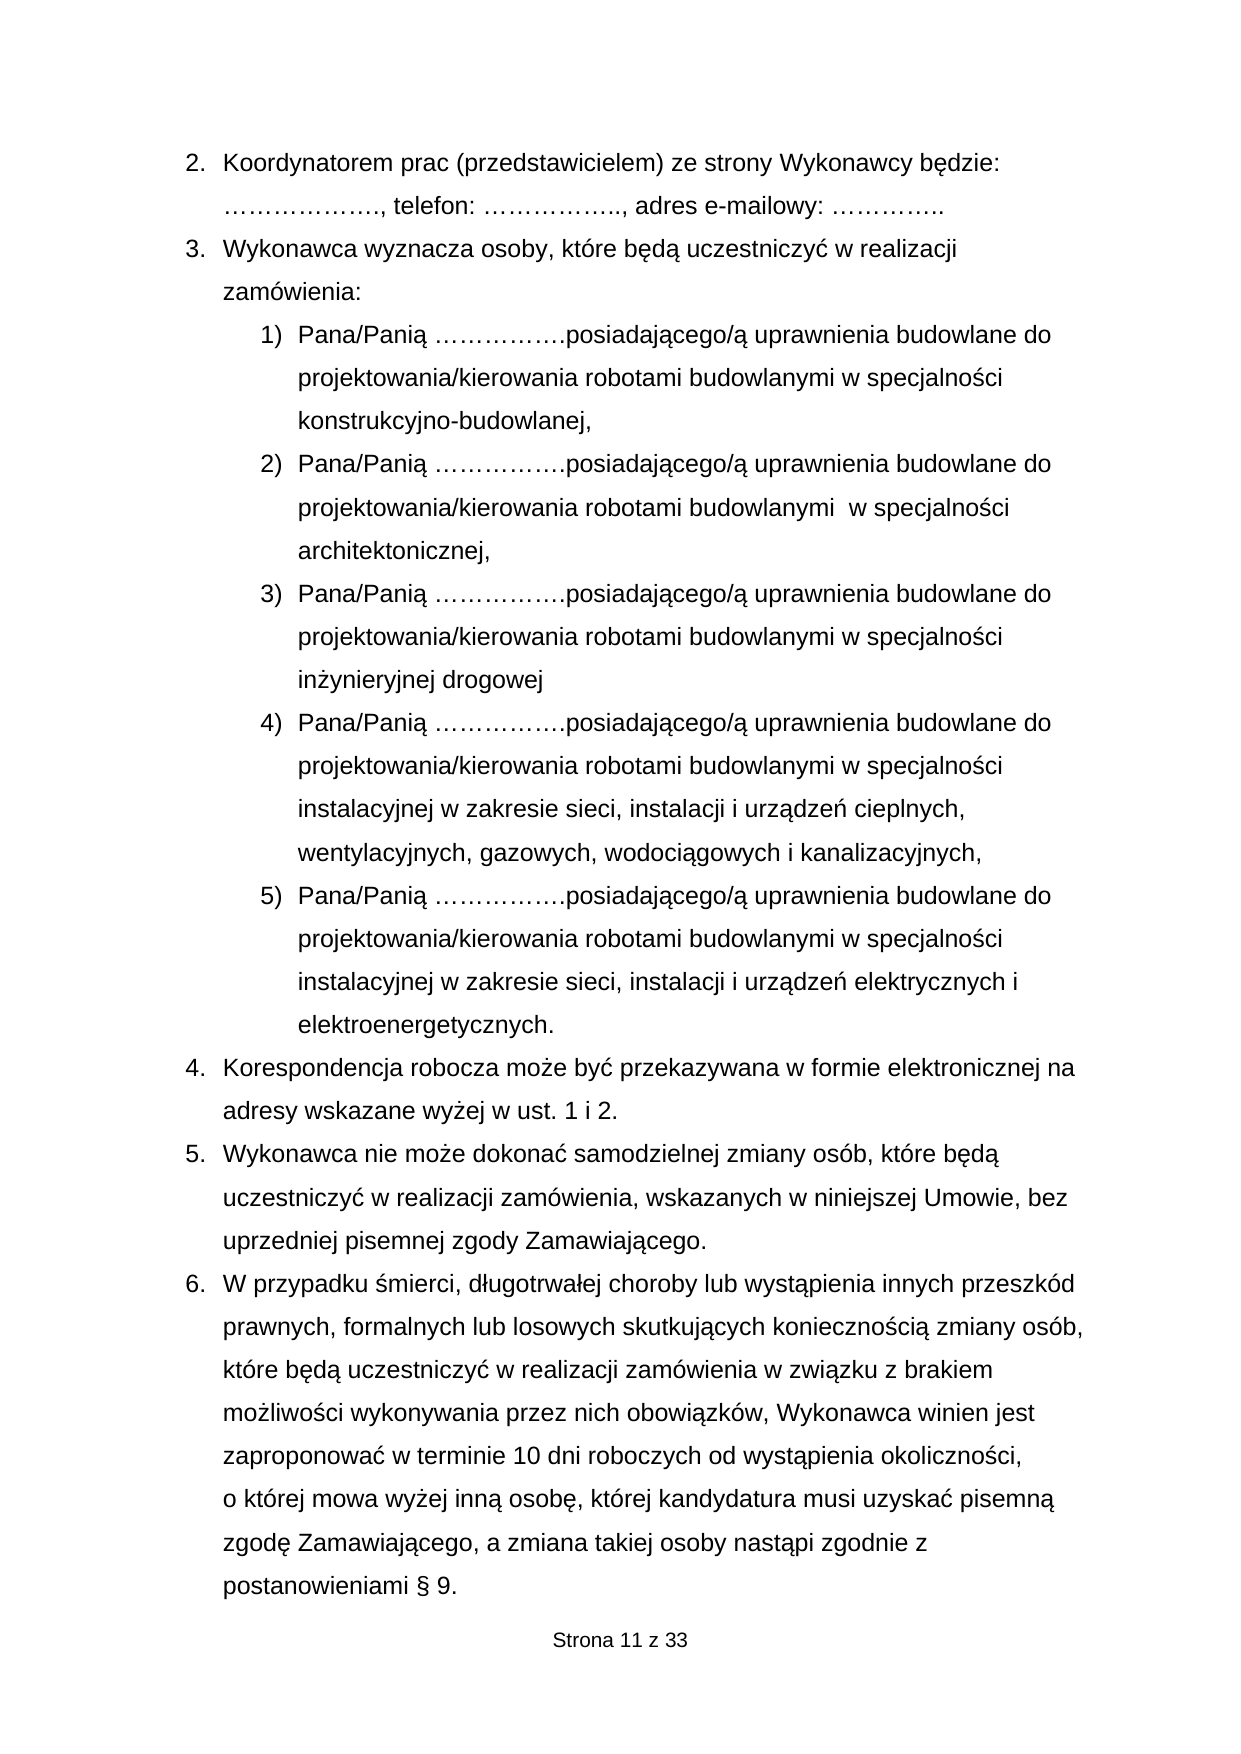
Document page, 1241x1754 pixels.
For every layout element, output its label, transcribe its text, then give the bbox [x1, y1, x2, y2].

list Korespondencja robocza może być przekazywana w formie elektronicznej na adresy wskazane wyżej w ust. 1 i 2. [185, 1053, 1093, 1125]
list Pana/Panią …………….posiadającego/ą uprawnienia budowlane do projektowania/kierowania robotami budowlanymi w specjalności instalacyjnej w zakresie sieci, instalacji i urządzeń cieplnych, wentylacyjnych, gazowych, wodociągowych i kanalizacyjnych, [260, 708, 1093, 866]
list Pana/Panią …………….posiadającego/ą uprawnienia budowlane do projektowania/kierowania robotami budowlanymi w specjalności inżynieryjnej drogowej [260, 579, 1093, 694]
list Pana/Panią …………….posiadającego/ą uprawnienia budowlane do projektowania/kierowania robotami budowlanymi w specjalności konstrukcyjno-budowlanej, [260, 320, 1093, 435]
list Koordynatorem prac (przedstawicielem) ze strony Wykonawcy będzie: ………………., telefon: …………….., adres e-mailowy: ………….. [185, 148, 1093, 219]
list Pana/Panią …………….posiadającego/ą uprawnienia budowlane do projektowania/kierowania robotami budowlanymi w specjalności architektonicznej, [260, 449, 1093, 564]
list Wykonawca nie może dokonać samodzielnej zmiany osób, które będą uczestniczyć w realizacji zamówienia, wskazanych w niniejszej Umowie, bez uprzedniej pisemnej zgody Zamawiającego. [185, 1139, 1093, 1254]
list Pana/Panią …………….posiadającego/ą uprawnienia budowlane do projektowania/kierowania robotami budowlanymi w specjalności instalacyjnej w zakresie sieci, instalacji i urządzeń elektrycznych i elektroenergetycznych. [260, 881, 1093, 1039]
list W przypadku śmierci, długotrwałej choroby lub wystąpienia innych przeszkód prawnych, formalnych lub losowych skutkujących koniecznością zmiany osób, które będą uczestniczyć w realizacji zamówienia w związku z brakiem możliwości wykonywania przez nich obowiązków, Wykonawca winien jest zaproponować w terminie 10 dni roboczych od wystąpienia okoliczności, o której mowa wyżej inną osobę, której kandydatura musi uzyskać pisemną zgodę Zamawiającego, a zmiana takiej osoby nastąpi zgodnie z postanowieniami § 9. [185, 1269, 1093, 1599]
list Wykonawca wyznacza osoby, które będą uczestniczyć w realizacji zamówienia: [185, 234, 1093, 306]
